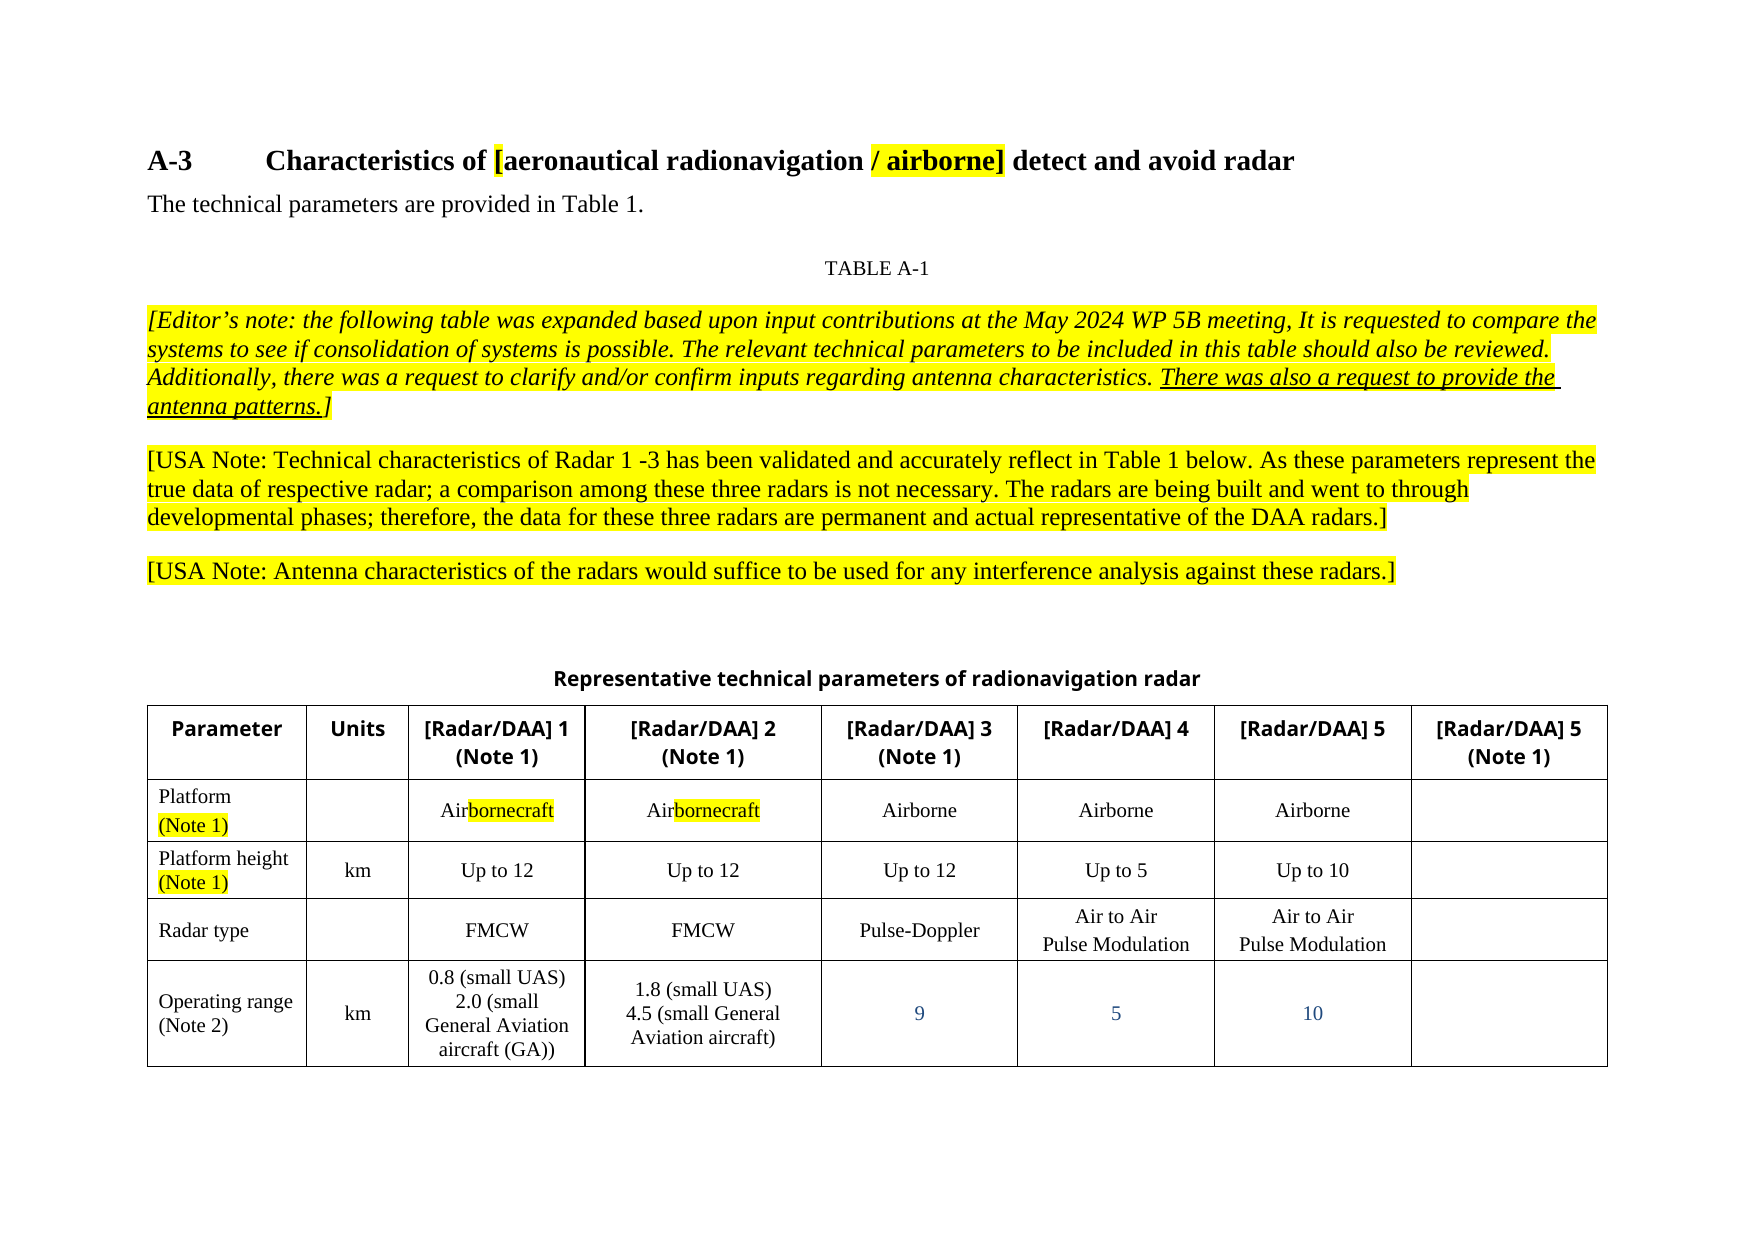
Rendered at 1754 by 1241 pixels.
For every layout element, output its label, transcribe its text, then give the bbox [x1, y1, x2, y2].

table_cell [307, 899, 408, 960]
table_cell Up to 12 [586, 842, 821, 898]
table_header [Radar/DAA] 5 [1215, 706, 1411, 779]
table_cell Platform [148, 780, 306, 841]
table_cell Airborne [822, 780, 1017, 841]
text The technical parameters are provided in Table 1. [147, 189, 1607, 218]
table_header Radar/DAA 2 (Note 1) [586, 706, 821, 779]
table_header Radar/DAA 1 (Note 1) [409, 706, 584, 779]
table_cell Up to 5 [1018, 842, 1214, 898]
table_cell Up to 10 [1215, 842, 1411, 898]
table_cell [1412, 780, 1607, 841]
table_header [1412, 706, 1607, 779]
table_cell Air [409, 780, 584, 841]
table_header Units [307, 706, 408, 779]
table_cell [307, 780, 408, 841]
text TABLE A-1 [147, 256, 1607, 280]
table_cell Pulse-Doppler [822, 899, 1017, 960]
table_cell Airborne [1018, 780, 1214, 841]
table_cell Operating range (Note 2) [148, 961, 306, 1066]
table_header Parameter [148, 706, 306, 779]
table_cell km [307, 842, 408, 898]
table_cell Radar type [148, 899, 306, 960]
table_cell FMCW [409, 899, 584, 960]
table_cell Air to Air Pulse Modulation [1215, 899, 1411, 960]
table_cell km [307, 961, 408, 1066]
table_cell [1412, 842, 1607, 898]
title Representative technical parameters of radionavigation radar [147, 664, 1607, 692]
table_cell FMCW [586, 899, 821, 960]
table_cell [1412, 899, 1607, 960]
table_cell Airborne [1215, 780, 1411, 841]
table_header Radar/DAA 3 (Note 1) [822, 706, 1017, 779]
table_cell Up to 12 [409, 842, 584, 898]
table_cell Air [586, 780, 821, 841]
subtitle A-3 Characteristics of aeronautical radionavigation detect and avoid radar [147, 143, 1607, 177]
table_cell 9 [822, 961, 1017, 1066]
table_cell 0.8 (small UAS) 2.0 (small General Aviation aircraft (GA)) [409, 961, 584, 1066]
table_cell [1412, 961, 1607, 1066]
table_cell Platform height [148, 842, 306, 898]
table_cell Air to Air Pulse Modulation [1018, 899, 1214, 960]
table_cell 1.8 (small UAS) 4.5 (small General Aviation aircraft) [586, 961, 821, 1066]
table_cell 10 [1215, 961, 1411, 1066]
table_cell 5 [1018, 961, 1214, 1066]
table_cell Up to 12 [822, 842, 1017, 898]
table_header [Radar/DAA] 4 [1018, 706, 1214, 779]
